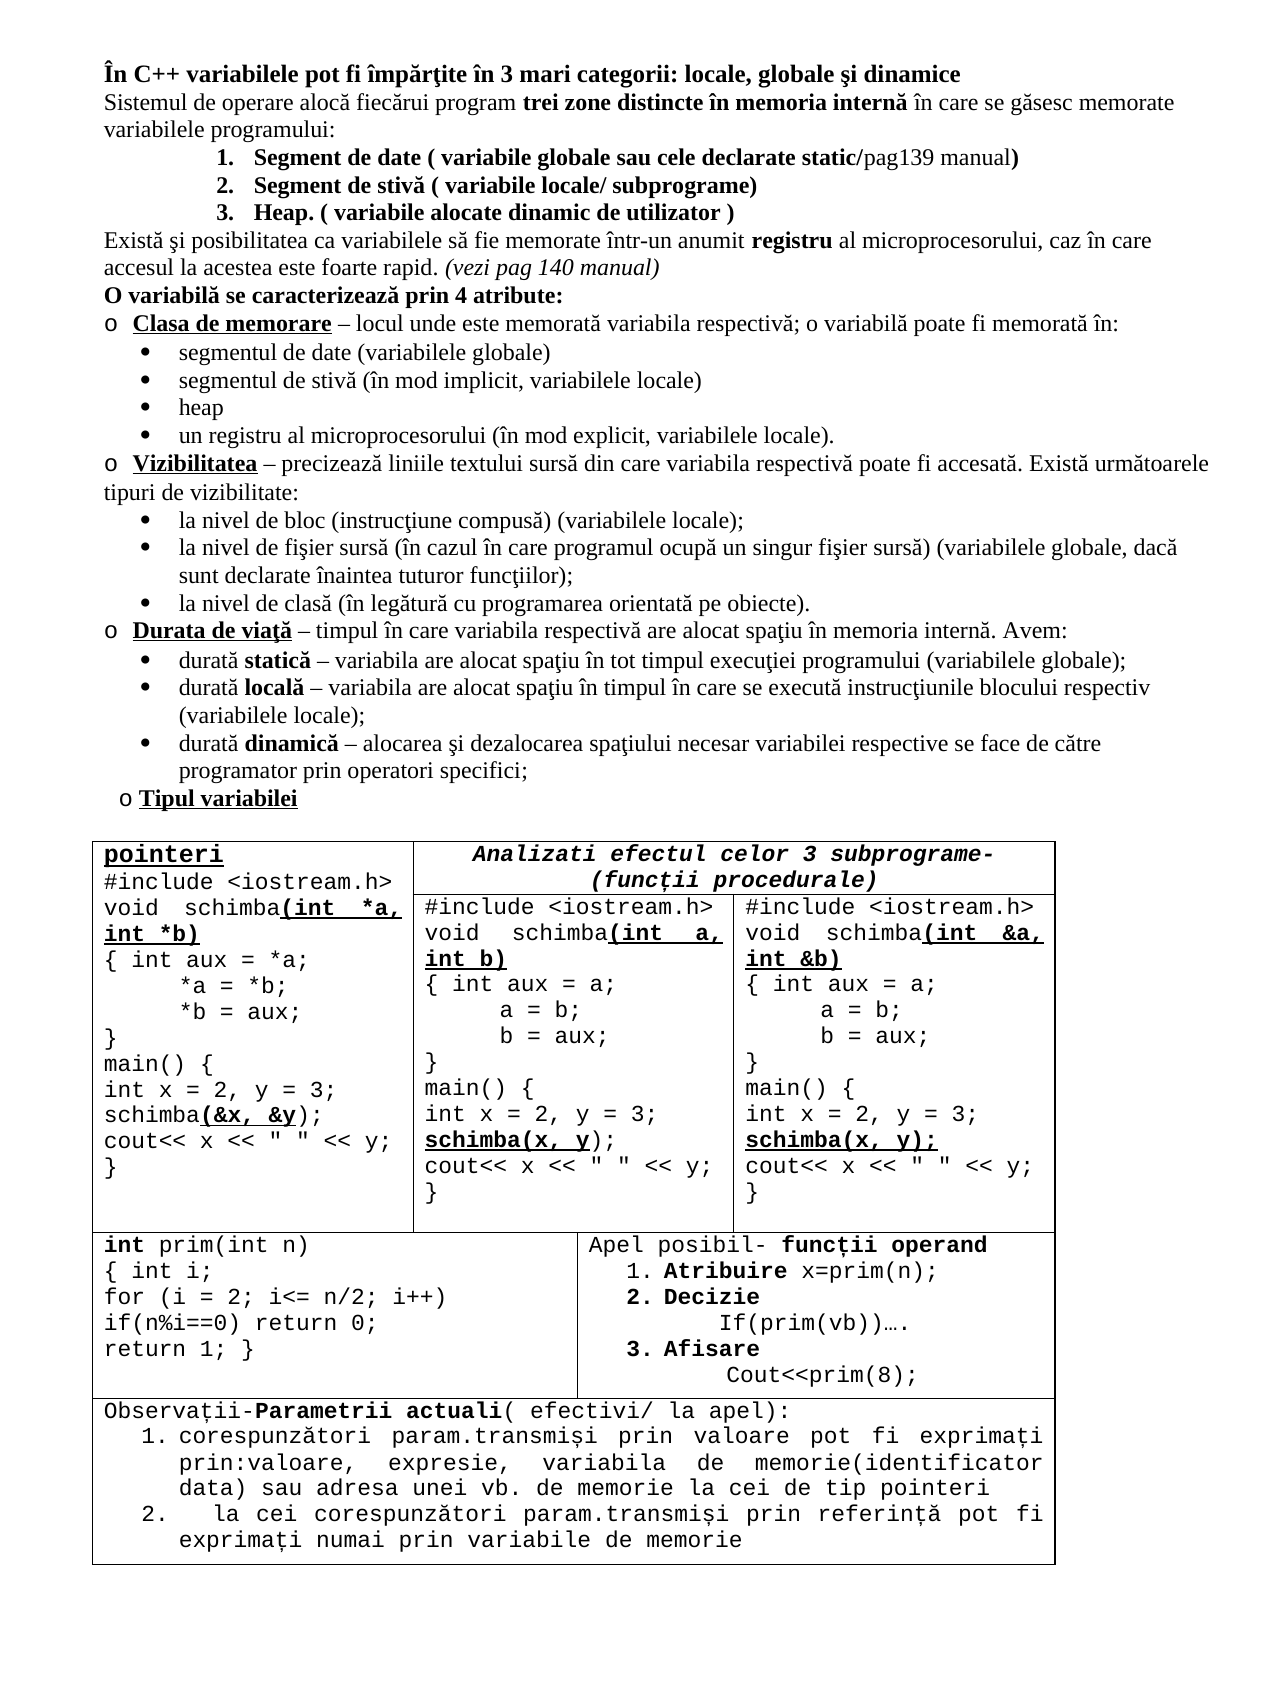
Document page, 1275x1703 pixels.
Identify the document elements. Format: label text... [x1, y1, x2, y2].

table_cell int prim(int n) { int i; for (i = 2; i<= n/2; i++) if(n%i==0) return 0; return 1; } [93, 1233, 577, 1398]
text O variabilă se caracterizează prin 4 atribute: [103, 281, 1211, 309]
list la nivel de fişier sursă (în cazul în care programul ocupă un singur fişier sursă) (variabilele globale, dacă sunt declarate înaintea tuturor funcţiilor); [141, 533, 1211, 589]
table_cell Apel posibil- funcții operand Atribuire x=prim(n); Decizie If(prim(vb))…. Afisare Cout<<prim(8); [578, 1233, 1054, 1398]
list un registru al microprocesorului (în mod explicit, variabilele locale). [141, 421, 1211, 449]
list la nivel de clasă (în legătură cu programarea orientată pe obiecte). [141, 589, 1211, 616]
text Sistemul de operare alocă fiecărui program trei zone distincte în memoria internă în care se găsesc memorate variabilele programului: [103, 88, 1211, 143]
text o Durata de viaţă – timpul în care variabila respectivă are alocat spaţiu în memoria internă. Avem: [103, 616, 1211, 646]
table_cell #include <iostream.h> void schimba(int &a, int &b) { int aux = a; a = b; b = aux; } main() { int x = 2, y = 3; schimba(x, y); cout<< x << " " << y; } [734, 895, 1054, 1232]
list Heap. ( variabile alocate dinamic de utilizator ) [216, 198, 1211, 226]
list segmentul de date (variabilele globale) [141, 338, 1211, 366]
text Există şi posibilitatea ca variabilele să fie memorate într-un anumit registru al microprocesorului, caz în care accesul la acestea este foarte rapid. (vezi pag 140 manual) [103, 226, 1211, 281]
list durată dinamică – alocarea şi dezalocarea spaţiului necesar variabilei respective se face de către programator prin operatori specifici; [141, 729, 1211, 784]
list durată locală – variabila are alocat spaţiu în timpul în care se execută instrucţiunile blocului respectiv (variabilele locale); [141, 673, 1211, 729]
table_cell Observații-Parametrii actuali( efectivi/ la apel): corespunzători param.transmiși prin valoare pot fi exprimați prin:valoare, expresie, variabila de memorie(identificator data) sau adresa unei vb. de memorie la cei de tip pointeri la cei corespunzători param.transmiși prin referință pot fi exprimați numai prin variabile de memorie [93, 1399, 1054, 1564]
list Segment de date ( variabile globale sau cele declarate static/pag139 manual) [216, 143, 1211, 171]
table_header Analizati efectul celor 3 subprograme- (funcții procedurale) [414, 842, 1054, 894]
list heap [141, 393, 1211, 421]
text o Vizibilitatea – precizează liniile textului sursă din care variabila respectivă poate fi accesată. Există următoarele tipuri de vizibilitate: [103, 449, 1211, 506]
list durată statică – variabila are alocat spaţiu în tot timpul execuţiei programului (variabilele globale); [141, 646, 1211, 673]
table_cell #include <iostream.h> void schimba(int a, int b) { int aux = a; a = b; b = aux; } main() { int x = 2, y = 3; schimba(x, y); cout<< x << " " << y; } [414, 895, 733, 1232]
table_header pointeri #include <iostream.h> void schimba(int *a, int *b) { int aux = *a; *a = *b; *b = aux; } main() { int x = 2, y = 3; schimba(&x, &y); cout<< x << " " << y; } [93, 842, 413, 1232]
list la nivel de bloc (instrucţiune compusă) (variabilele locale); [141, 506, 1211, 533]
text o Clasa de memorare – locul unde este memorată variabila respectivă; o variabilă poate fi memorată în: [103, 309, 1211, 338]
text o Tipul variabilei [118, 784, 1211, 813]
list Segment de stivă ( variabile locale/ subprograme) [216, 171, 1211, 198]
list segmentul de stivă (în mod implicit, variabilele locale) [141, 366, 1211, 393]
text În C++ variabilele pot fi împărţite în 3 mari categorii: locale, globale şi dinamice [103, 59, 1211, 88]
